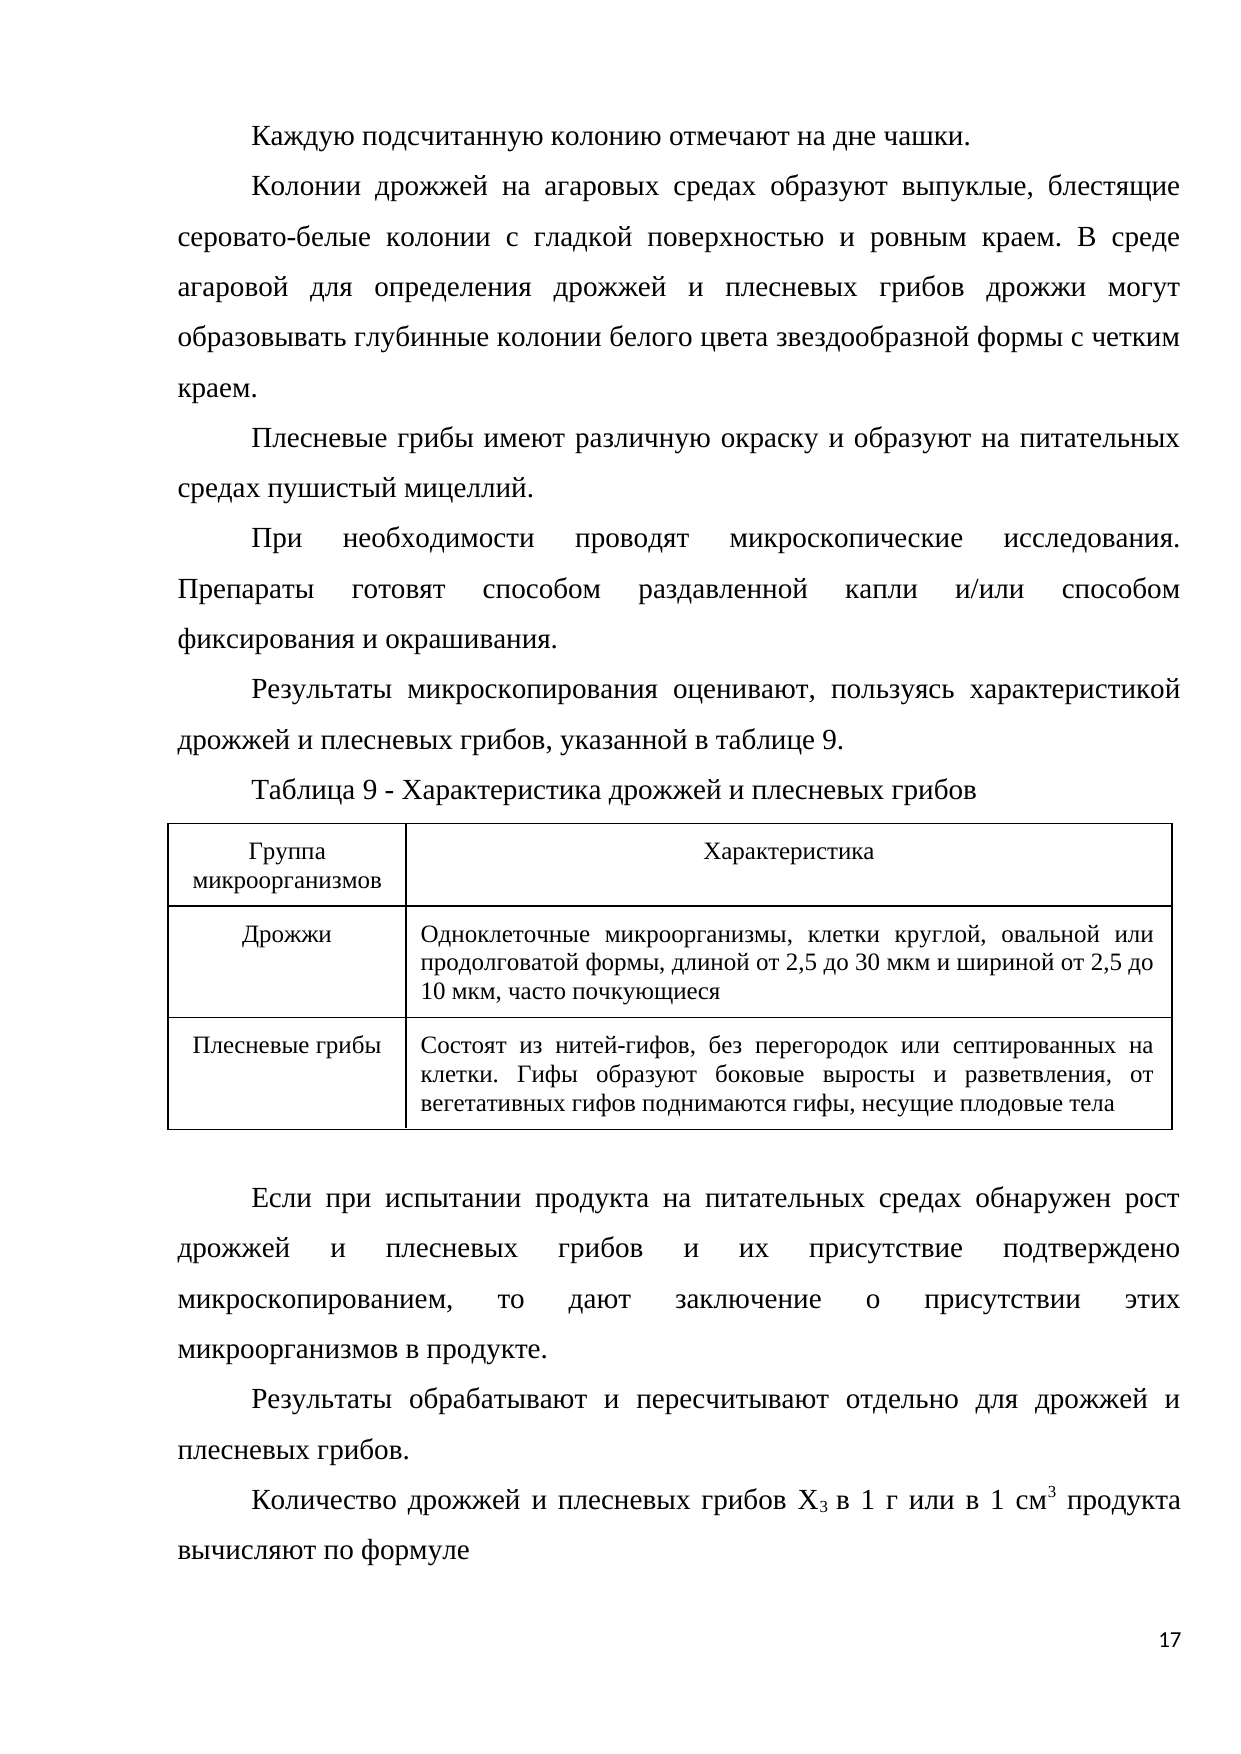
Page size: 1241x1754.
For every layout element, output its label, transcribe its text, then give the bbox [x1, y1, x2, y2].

text Каждую подсчитанную колонию отмечают на дне чашки. [177, 118, 1181, 152]
text Если при испытании продукта на питательных средах обнаружен рост дрожжей и плесневых грибов и их присутствие подтверждено микроскопированием, то дают заключение о присутствии этих микроорганизмов в продукте. [177, 1180, 1181, 1365]
text Колонии дрожжей на агаровых средах образуют выпуклые, блестящие серовато-белые колонии с гладкой поверхностью и ровным краем. В среде агаровой для определения дрожжей и плесневых грибов дрожжи могут образовывать глубинные колонии белого цвета звездообразной формы с четким краем. [177, 168, 1181, 403]
table_header Группа микроорганизмов [169, 824, 405, 905]
text Плесневые грибы имеют различную окраску и образуют на питательных средах пушистый мицеллий. [177, 420, 1181, 504]
table_cell Плесневые грибы [169, 1018, 405, 1128]
table_cell Одноклеточные микроорганизмы, клетки круглой, овальной или продолговатой формы, длиной от 2,5 до 30 мкм и шириной от 2,5 до 10 мкм, часто почкующиеся [407, 907, 1171, 1017]
text Таблица 9 - Характеристика дрожжей и плесневых грибов [177, 772, 1181, 806]
text Результаты микроскопирования оценивают, пользуясь характеристикой дрожжей и плесневых грибов, указанной в таблице 9. [177, 672, 1181, 755]
text При необходимости проводят микроскопические исследования. Препараты готовят способом раздавленной капли и/или способом фиксирования и окрашивания. [177, 521, 1181, 655]
table_cell Состоят из нитей-гифов, без перегородок или септированных на клетки. Гифы образуют боковые выросты и разветвления, от вегетативных гифов поднимаются гифы, несущие плодовые тела [407, 1018, 1171, 1128]
text Результаты обрабатывают и пересчитывают отдельно для дрожжей и плесневых грибов. [177, 1382, 1181, 1465]
text Количество дрожжей и плесневых грибов Х3 в 1 г или в 1 см3 продукта вычисляют по формуле [177, 1482, 1181, 1566]
table_cell Дрожжи [169, 907, 405, 1017]
table_header Характеристика [407, 824, 1171, 905]
